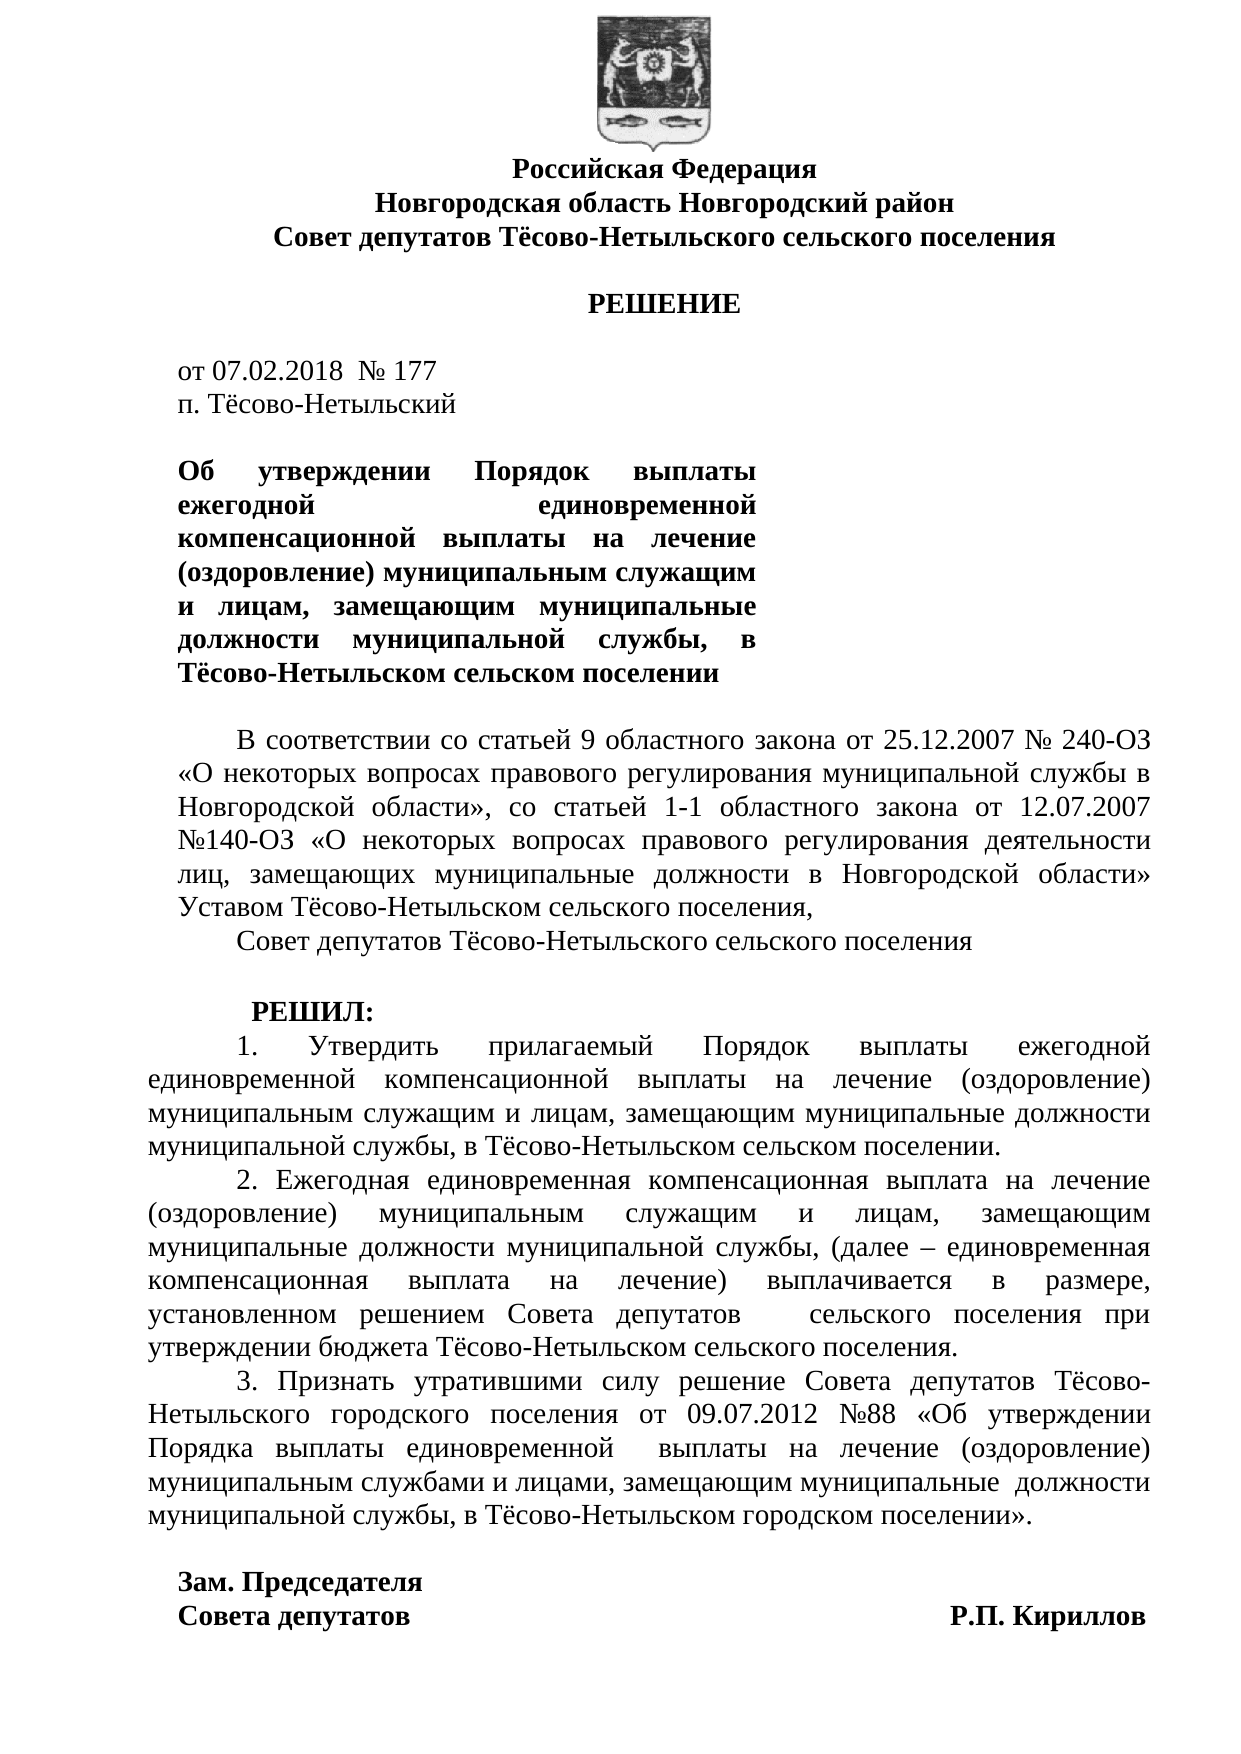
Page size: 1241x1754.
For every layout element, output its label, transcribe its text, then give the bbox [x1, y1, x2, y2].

text 2. Ежегодная единовременная компенсационная выплата на лечение (оздоровление) муниципальным служащим и лицам, замещающим муниципальные должности муниципальной службы, (далее – единовременная компенсационная выплата на лечение) выплачивается в размере, установленном решением Совета депутатов сельского поселения при утверждении бюджета Тёсово-Нетыльском сельского поселения. [148, 1162, 1152, 1363]
text Новгородская область Новгородский район [177, 185, 1152, 219]
text Совета депутатов Р.П. Кириллов [148, 1598, 1152, 1631]
text Совет депутатов Тёсово-Нетыльского сельского поселения [177, 923, 1152, 957]
text 1. Утвердить прилагаемый Порядок выплаты ежегодной единовременной компенсационной выплаты на лечение (оздоровление) муниципальным служащим и лицам, замещающим муниципальные должности муниципальной службы, в Тёсово-Нетыльском сельском поселении. [148, 1028, 1152, 1162]
text 3. Признать утратившими силу решение Совета депутатов Тёсово-Нетыльского городского поселения от 09.07.2012 №88 «Об утверждении Порядка выплаты единовременной выплаты на лечение (оздоровление) муниципальным службами и лицами, замещающим муниципальные должности муниципальной службы, в Тёсово-Нетыльском городском поселении». [148, 1363, 1152, 1531]
table_header Об утверждении Порядок выплаты ежегодной единовременной компенсационной выплаты на лечение (оздоровление) муниципальным служащим и лицам, замещающим муниципальные должности муниципальной службы, в Тёсово-Нетыльском сельском поселении [166, 454, 768, 688]
text Зам. Председателя [177, 1564, 1152, 1598]
text В соответствии со статьей 9 областного закона от 25.12.2007 № 240-ОЗ «О некоторых вопросах правового регулирования муниципальной службы в Новгородской области», со статьей 1-1 областного закона от 12.07.2007 №140-ОЗ «О некоторых вопросах правового регулирования деятельности лиц, замещающих муниципальные должности в Новгородской области» Уставом Тёсово-Нетыльском сельского поселения, [177, 722, 1152, 923]
text Совет депутатов Тёсово-Нетыльского сельского поселения [177, 219, 1152, 252]
text п. Тёсово-Нетыльский [177, 386, 1152, 420]
text от 07.02.2018 № 177 [177, 353, 1152, 386]
picture [597, 15, 712, 152]
text РЕШЕНИЕ [177, 286, 1152, 319]
text Российская Федерация [177, 152, 1152, 185]
text РЕШИЛ: [177, 990, 1152, 1028]
